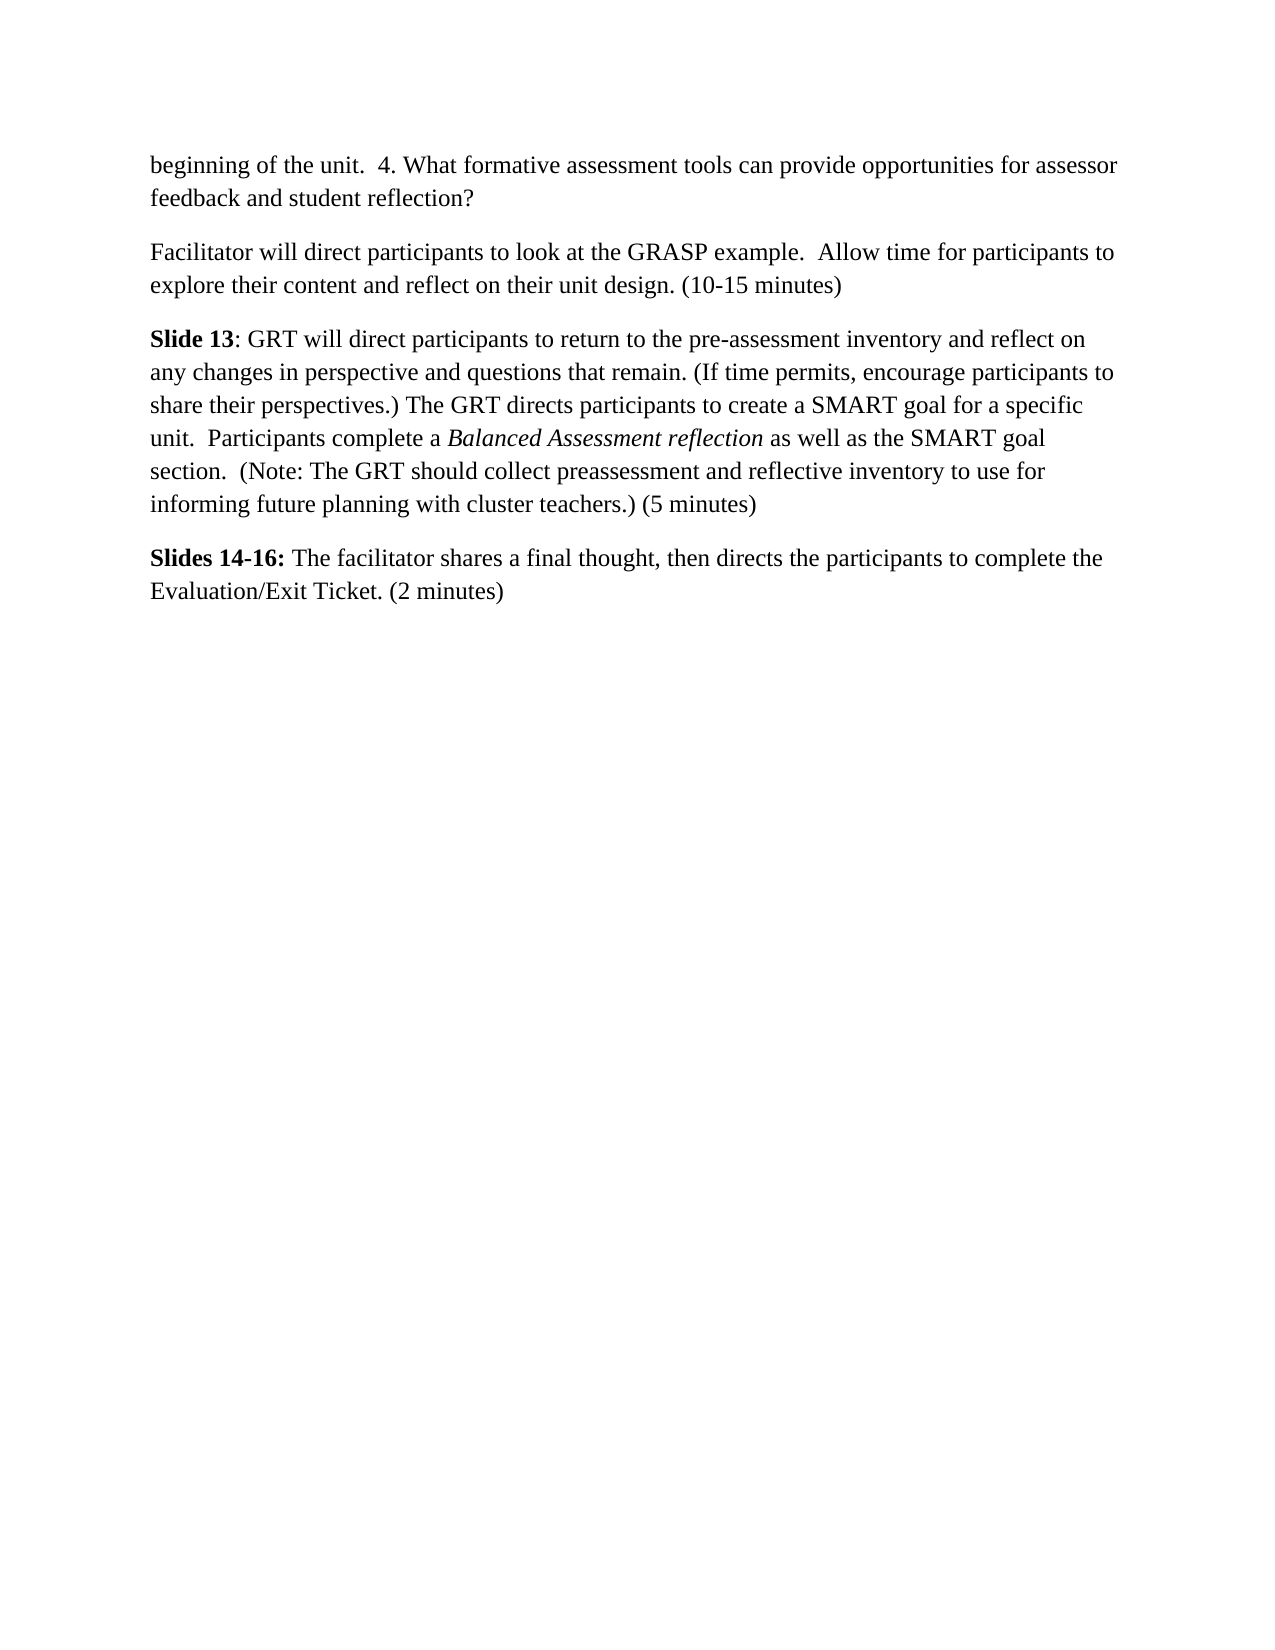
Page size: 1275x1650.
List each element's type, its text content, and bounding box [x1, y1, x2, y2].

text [150, 150, 1125, 212]
text Slide 13: GRT will direct participants to return to the pre-assessment inventory and reflect on any changes in perspective and questions that remain. (If time permits, encourage participants to share their perspectives.) The GRT directs participants to create a SMART goal for a specific unit. Participants complete a Balanced Assessment reflection as well as the SMART goal section. (Note: The GRT should collect preassessment and reflective inventory to use for informing future planning with cluster teachers.) (5 minutes) [150, 324, 1125, 518]
text Facilitator will direct participants to look at the GRASP example. Allow time for participants to explore their content and reflect on their unit design. (10-15 minutes) [150, 237, 1125, 299]
text Slides 14-16: The facilitator shares a final thought, then directs the participants to complete the Evaluation/Exit Ticket. (2 minutes) [150, 543, 1125, 604]
